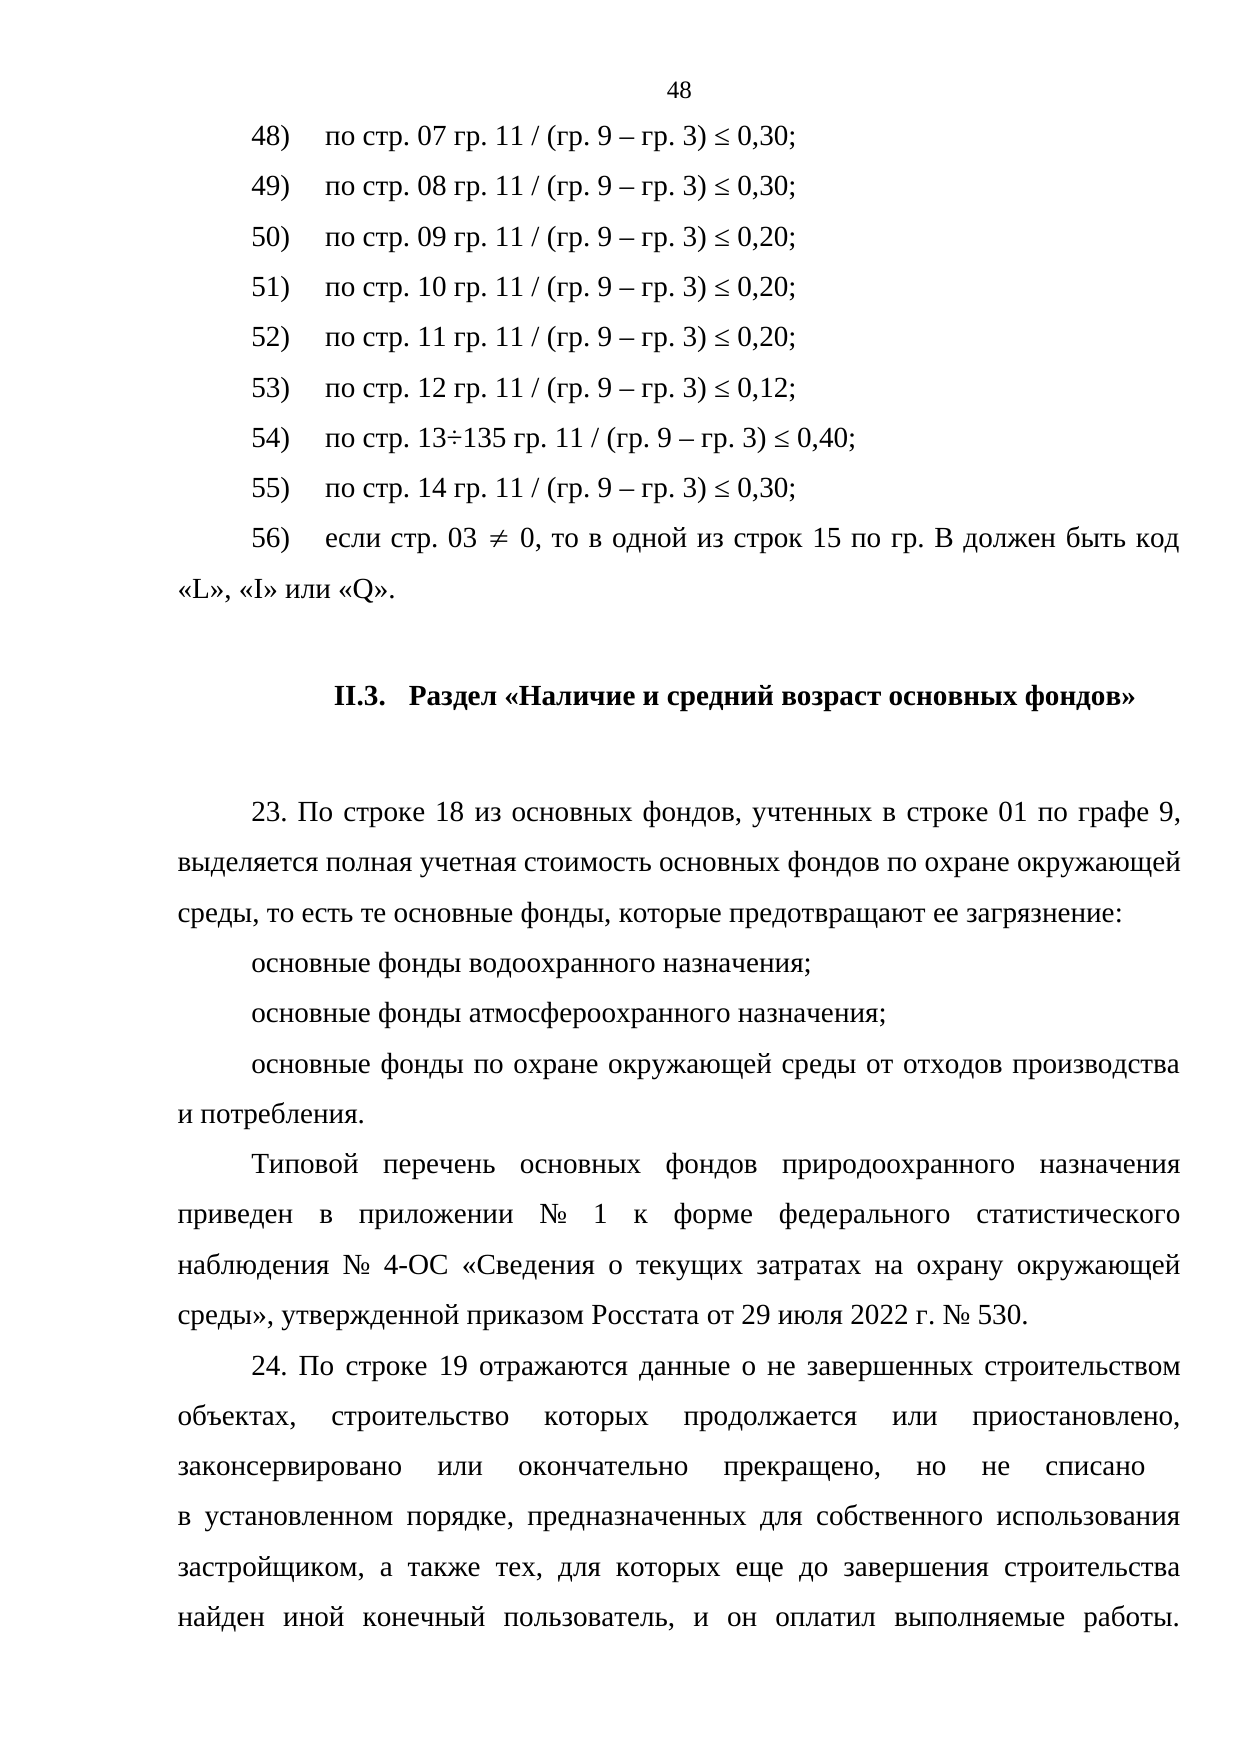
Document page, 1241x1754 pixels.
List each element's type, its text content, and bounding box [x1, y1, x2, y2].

list по стр. 12 гр. 11 / (гр. 9 – гр. 3) ≤ 0,12; [251, 370, 1181, 403]
text основные фонды водоохранного назначения; [177, 945, 1181, 979]
list по стр. 07 гр. 11 / (гр. 9 – гр. 3) ≤ 0,30; [251, 118, 1181, 152]
text основные фонды по охране окружающей среды от отходов производства и потребления. [177, 1046, 1181, 1129]
list по стр. 13÷135 гр. 11 / (гр. 9 – гр. 3) ≤ 0,40; [251, 420, 1181, 453]
text 23. По строке 18 из основных фондов, учтенных в строке 01 по графе 9, выделяется полная учетная стоимость основных фондов по охране окружающей среды, то есть те основные фонды, которые предотвращают ее загрязнение: [177, 794, 1181, 928]
list Раздел «Наличие и средний возраст основных фондов» [288, 678, 1181, 711]
list по стр. 09 гр. 11 / (гр. 9 – гр. 3) ≤ 0,20; [251, 219, 1181, 252]
list по стр. 11 гр. 11 / (гр. 9 – гр. 3) ≤ 0,20; [251, 319, 1181, 353]
list по стр. 10 гр. 11 / (гр. 9 – гр. 3) ≤ 0,20; [251, 269, 1181, 303]
text основные фонды атмосфероохранного назначения; [177, 995, 1181, 1029]
list по стр. 08 гр. 11 / (гр. 9 – гр. 3) ≤ 0,30; [251, 168, 1181, 202]
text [177, 1348, 1181, 1633]
text Типовой перечень основных фондов природоохранного назначения приведен в приложении № 1 к форме федерального статистического наблюдения № 4-ОС «Сведения о текущих затратах на охрану окружающей среды», утвержденной приказом Росстата от 29 июля 2022 г. № 530. [177, 1146, 1181, 1331]
list по стр. 14 гр. 11 / (гр. 9 – гр. 3) ≤ 0,30; [251, 470, 1181, 504]
list если стр. 03  0, то в одной из строк 15 по гр. В должен быть код «L», «I» или «Q». [177, 521, 1181, 604]
